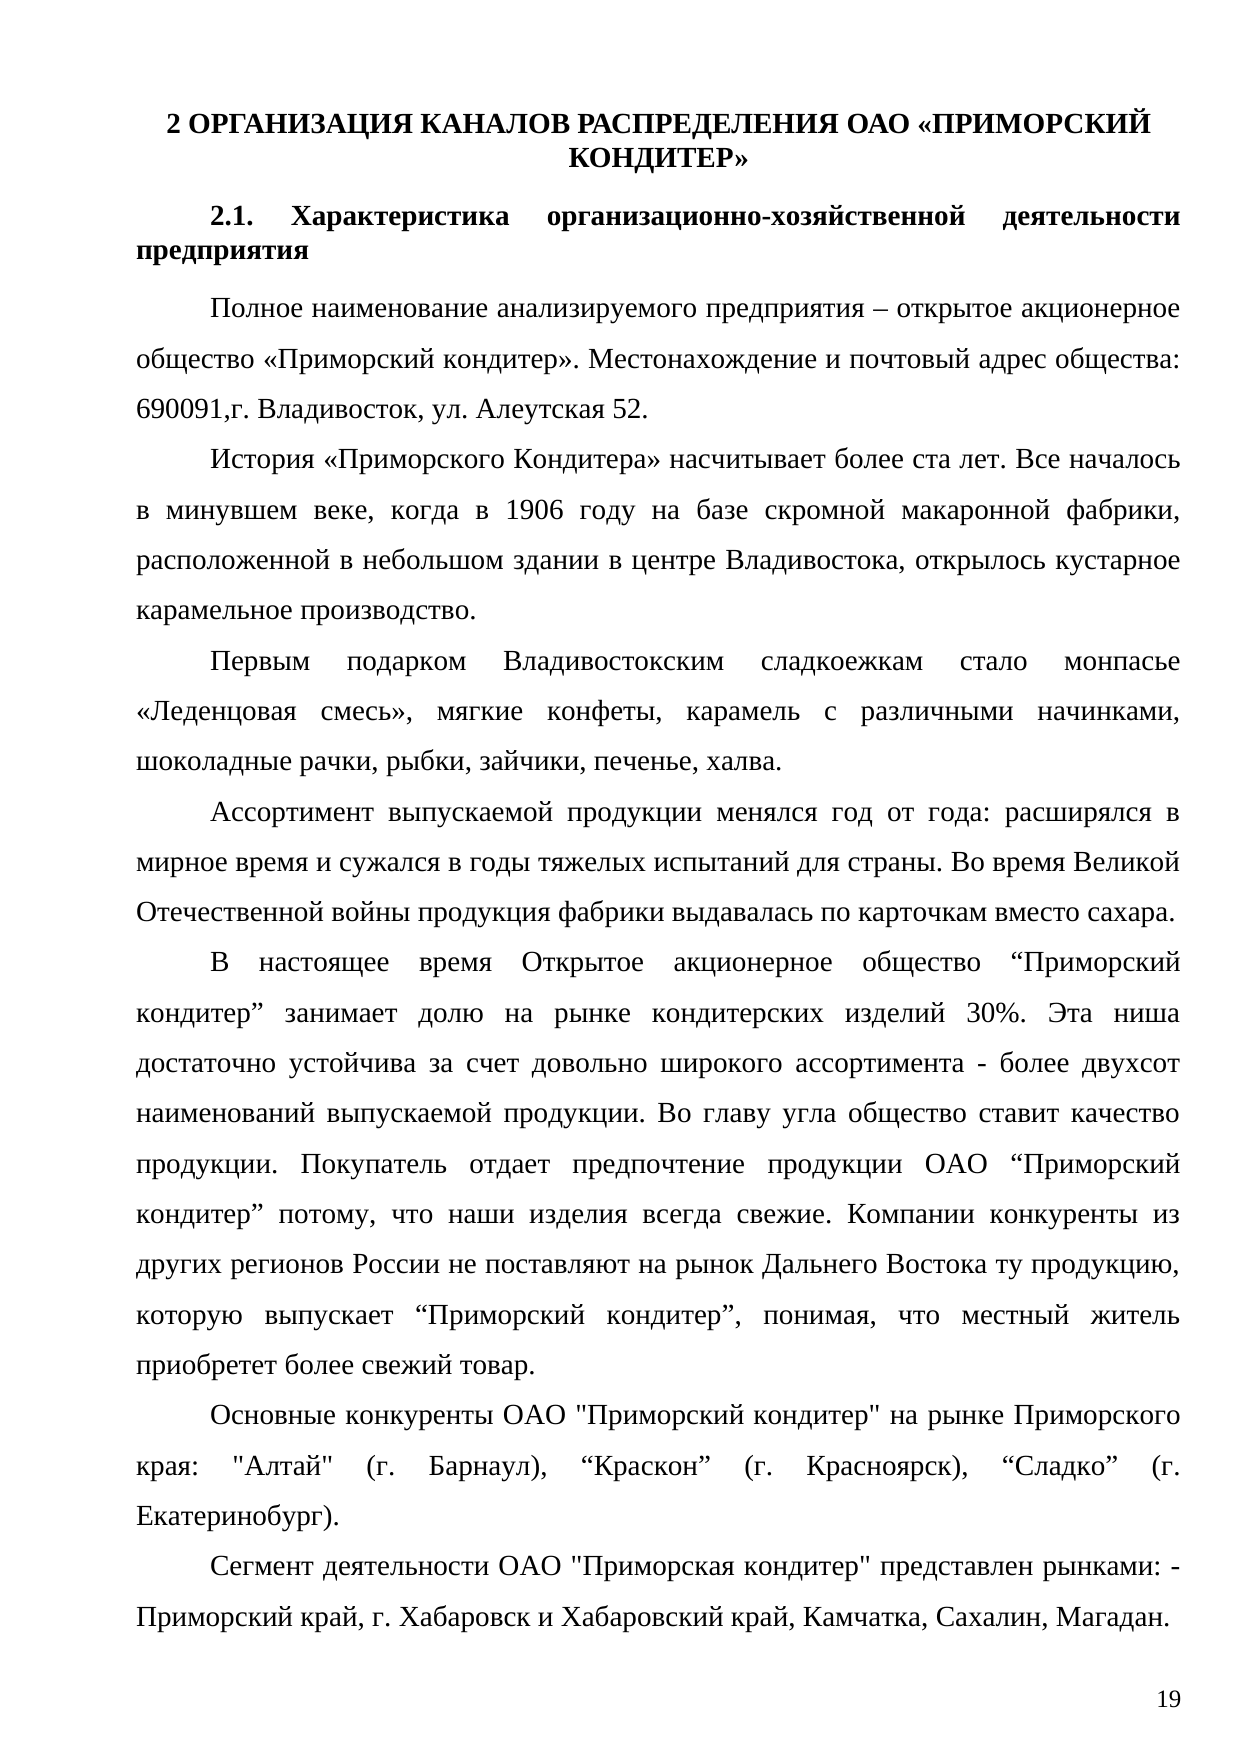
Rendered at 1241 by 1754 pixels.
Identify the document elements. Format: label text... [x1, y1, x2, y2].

text В настоящее время Открытое акционерное общество “Приморский кондитер” занимает долю на рынке кондитерских изделий 30%. Эта ниша достаточно устойчива за счет довольно широкого ассортимента - более двухсот наименований выпускаемой продукции. Во главу угла общество ставит качество продукции. Покупатель отдает предпочтение продукции ОАО “Приморский кондитер” потому, что наши изделия всегда свежие. Компании конкуренты из других регионов России не поставляют на рынок Дальнего Востока ту продукцию, которую выпускает “Приморский кондитер”, понимая, что местный житель приобретет более свежий товар. [136, 944, 1181, 1381]
text История «Приморского Кондитера» насчитывает более ста лет. Все началось в минувшем веке, когда в 1906 году на базе скромной макаронной фабрики, расположенной в небольшом здании в центре Владивостока, открылось кустарное карамельное производство. [136, 441, 1181, 626]
subtitle 2.1. Характеристика организационно-хозяйственной деятельности предприятия [136, 198, 1181, 266]
subtitle 2 Организация каналов распределения ОАО «Приморский кондитер» [136, 106, 1181, 173]
text Ассортимент выпускаемой продукции менялся год от года: расширялся в мирное время и сужался в годы тяжелых испытаний для страны. Во время Великой Отечественной войны продукция фабрики выдавалась по карточкам вместо сахара. [136, 794, 1181, 928]
text Первым подарком Владивостокским сладкоежкам стало монпасье «Леденцовая смесь», мягкие конфеты, карамель с различными начинками, шоколадные рачки, рыбки, зайчики, печенье, халва. [136, 643, 1181, 777]
text Полное наименование анализируемого предприятия – открытое акционерное общество «Приморский кондитер». Местонахождение и почтовый адрес общества: 690091,г. Владивосток, ул. Алеутская 52. [136, 291, 1181, 425]
text Основные конкуренты ОАО "Приморский кондитер" на рынке Приморского края: "Алтай" (г. Барнаул), “Краскон” (г. Красноярск), “Сладко” (г. Екатеринобург). [136, 1397, 1181, 1532]
text Сегмент деятельности ОАО "Приморская кондитер" представлен рынками: - Приморский край, г. Хабаровск и Хабаровский край, Камчатка, Сахалин, Магадан. [136, 1548, 1181, 1632]
